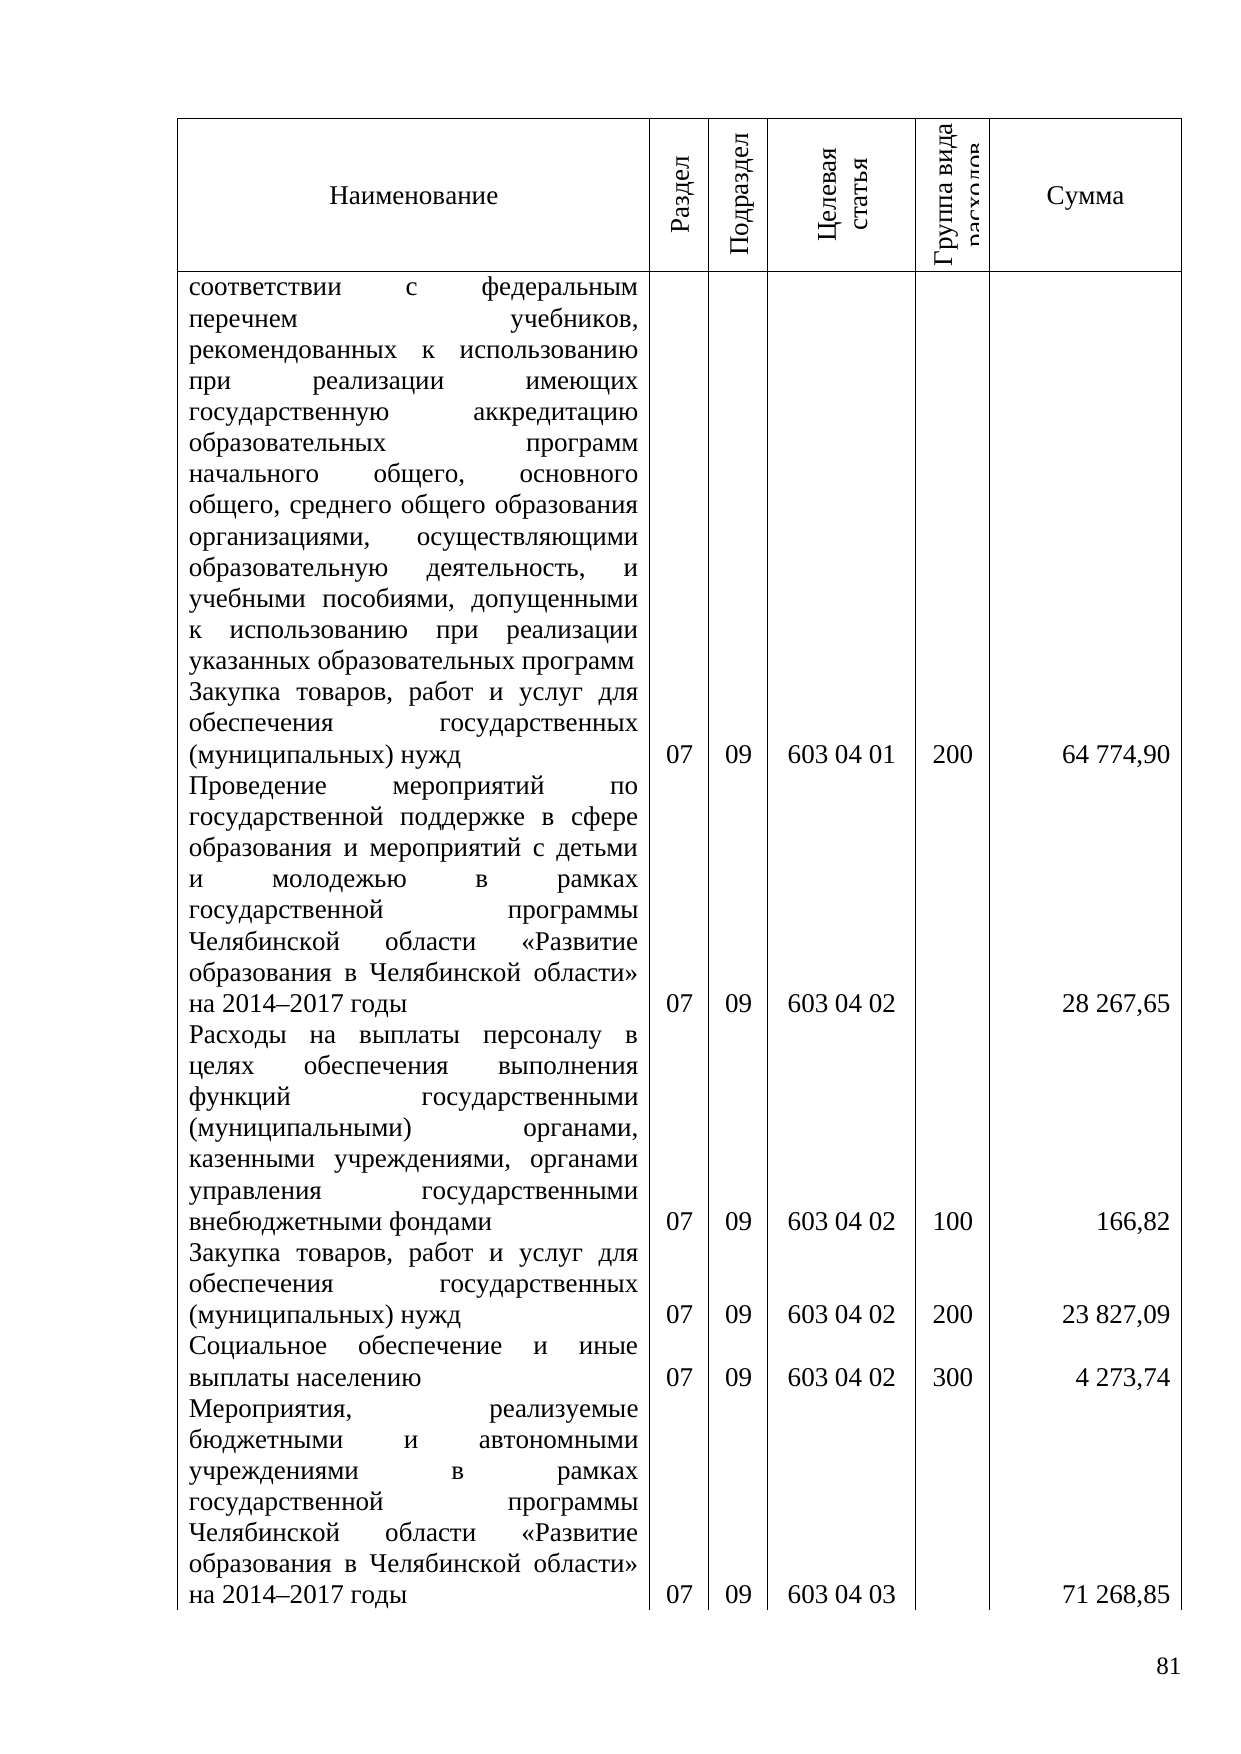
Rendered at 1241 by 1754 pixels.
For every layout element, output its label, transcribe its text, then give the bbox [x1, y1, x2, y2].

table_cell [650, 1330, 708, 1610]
table_header Раздел [650, 119, 708, 271]
table_header Сумма [990, 119, 1181, 271]
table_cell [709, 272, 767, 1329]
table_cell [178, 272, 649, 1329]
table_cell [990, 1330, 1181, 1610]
table_header Подраздел [709, 119, 767, 271]
table_header Наименование [178, 119, 649, 271]
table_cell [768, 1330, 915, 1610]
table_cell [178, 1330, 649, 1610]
table_header Группа вида расходов [916, 119, 989, 271]
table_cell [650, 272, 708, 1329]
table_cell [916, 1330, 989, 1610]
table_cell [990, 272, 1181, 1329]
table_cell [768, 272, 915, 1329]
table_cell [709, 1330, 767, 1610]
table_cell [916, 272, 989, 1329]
table_header Целевая статья [768, 119, 915, 271]
